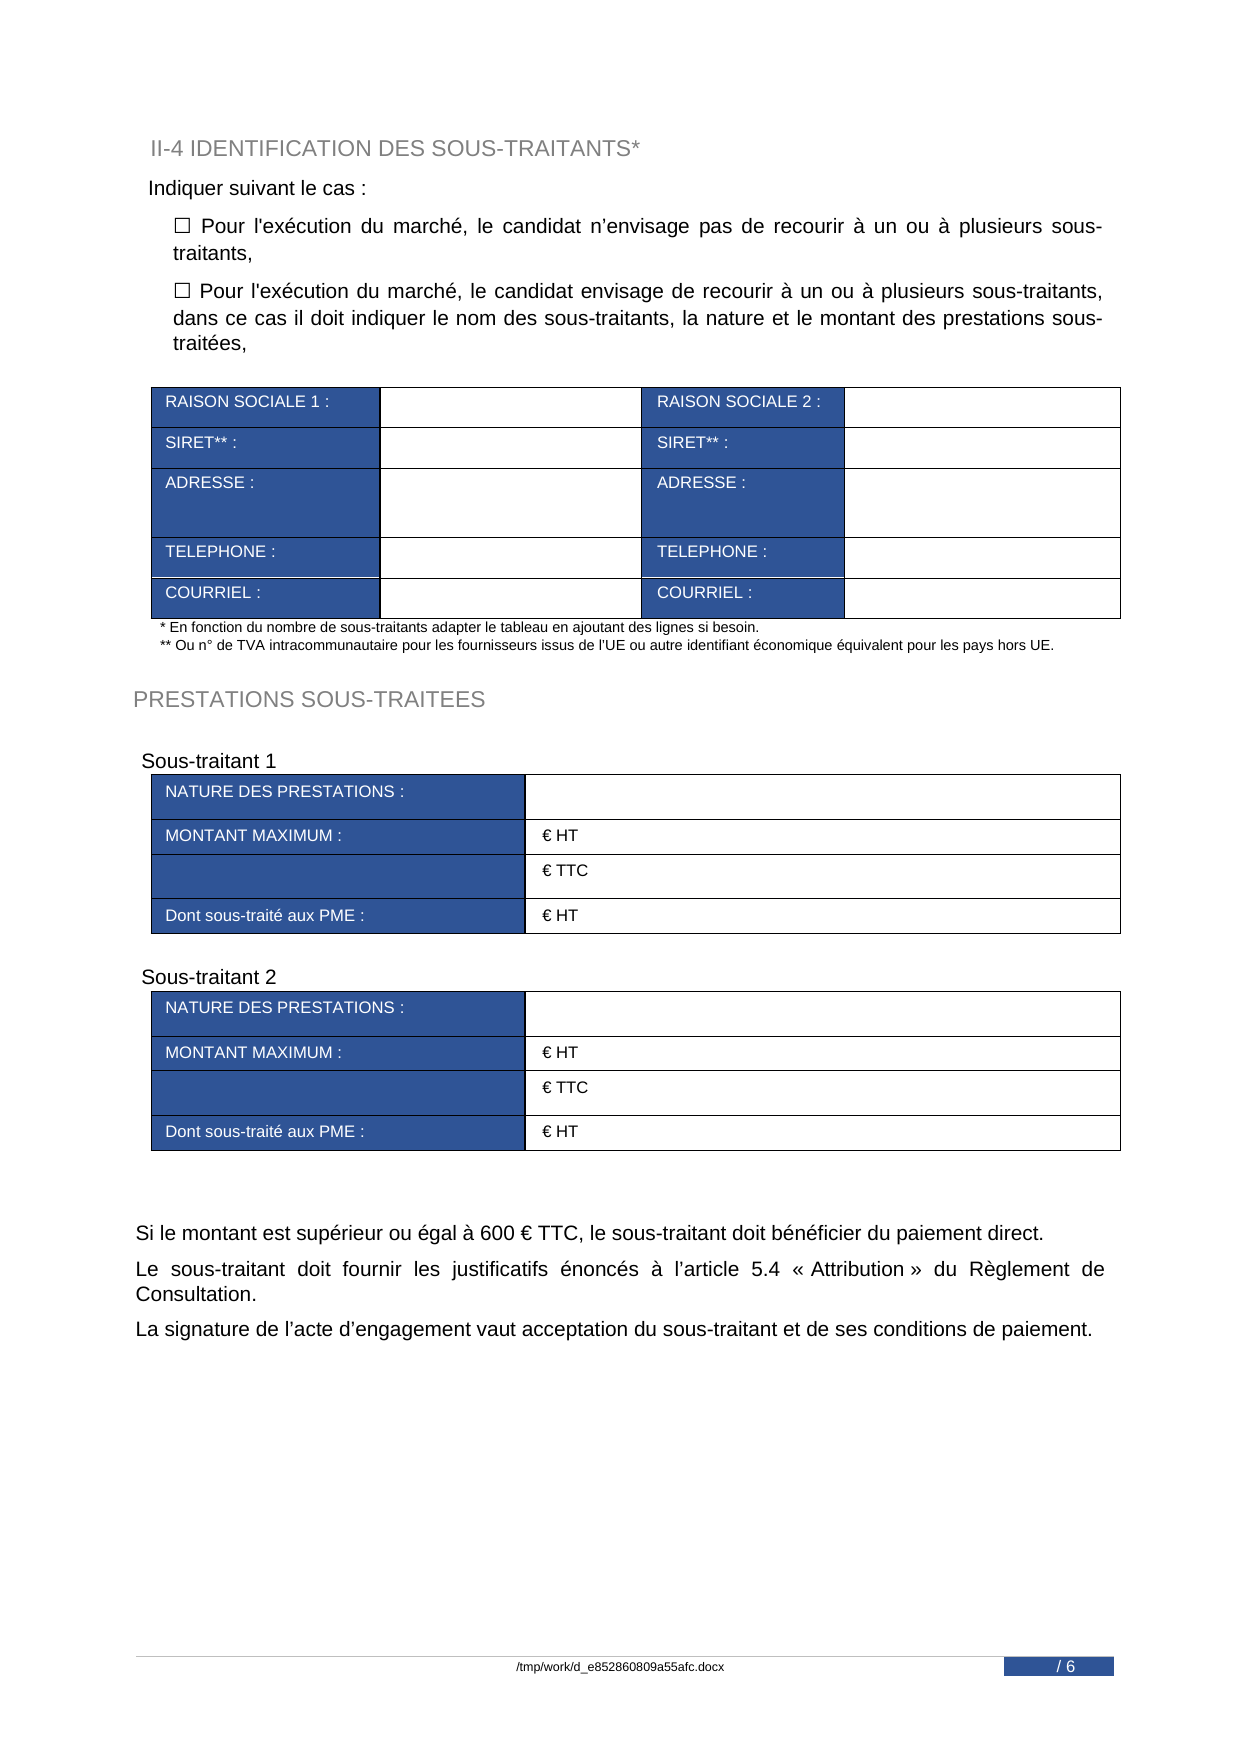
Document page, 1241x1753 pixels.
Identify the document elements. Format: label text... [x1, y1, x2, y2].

table_cell € HT [526, 820, 1120, 854]
text Sous-traitant 1 [135, 748, 1105, 772]
table_cell ADRESSE : [152, 469, 379, 537]
table_header RAISON SOCIALE 2 : [642, 388, 844, 427]
table_header NATURE DES PRESTATIONS : [152, 992, 524, 1036]
table_header [845, 388, 1120, 427]
text Pour l'exécution du marché, le candidat n’envisage pas de recourir à un ou à plusieurs sous-traitants, [173, 211, 1105, 264]
text ** Ou n° de TVA intracommunautaire pour les fournisseurs issus de l’UE ou autre identifiant économique équivalent pour les pays hors UE. [160, 637, 1082, 654]
text Sous-traitant 2 [135, 965, 1105, 989]
table_header [526, 992, 1120, 1036]
table_cell [381, 538, 641, 577]
table_cell [152, 855, 524, 898]
table_header [526, 775, 1120, 819]
table_cell [845, 428, 1120, 468]
table_header NATURE DES PRESTATIONS : [152, 775, 524, 819]
text Indiquer suivant le cas : [148, 175, 1093, 199]
text Le sous-traitant doit fournir les justificatifs énoncés à l’article 5.4 « Attribution » du Règlement de Consultation. [135, 1256, 1105, 1306]
table_cell [381, 428, 641, 468]
table_cell MONTANT MAXIMUM : [152, 1037, 524, 1070]
table_cell € TTC [526, 1071, 1120, 1115]
table_cell [845, 538, 1120, 577]
table_cell COURRIEL : [642, 579, 844, 618]
table_header [381, 388, 641, 427]
table_cell [152, 1071, 524, 1115]
text Pour l'exécution du marché, le candidat envisage de recourir à un ou à plusieurs sous-traitants, dans ce cas il doit indiquer le nom des sous-traitants, la nature et le montant des prestations sous-traitées, [173, 276, 1105, 355]
table_cell € HT [526, 1116, 1120, 1150]
table_cell [845, 579, 1120, 618]
table_cell MONTANT MAXIMUM : [152, 820, 524, 854]
text La signature de l’acte d’engagement vaut acceptation du sous-traitant et de ses conditions de paiement. [135, 1317, 1105, 1341]
table_cell [381, 579, 641, 618]
table_cell [381, 469, 641, 537]
table_cell TELEPHONE : [642, 538, 844, 577]
table_cell ADRESSE : [642, 469, 844, 537]
table_cell € HT [526, 1037, 1120, 1070]
text PRESTATIONS SOUS-TRAITEES [133, 686, 1093, 712]
table_cell SIRET** : [642, 428, 844, 468]
table_cell € HT [526, 899, 1120, 933]
table_cell € TTC [526, 855, 1120, 898]
table_cell COURRIEL : [152, 579, 379, 618]
table_cell Dont sous-traité aux PME : [152, 899, 524, 933]
table_cell TELEPHONE : [152, 538, 379, 577]
table_cell SIRET** : [152, 428, 379, 468]
text Si le montant est supérieur ou égal à 600 € TTC, le sous-traitant doit bénéficier du paiement direct. [135, 1221, 1105, 1245]
table_cell [845, 469, 1120, 537]
table_cell Dont sous-traité aux PME : [152, 1116, 524, 1150]
table_header RAISON SOCIALE 1 : [152, 388, 379, 427]
text * En fonction du nombre de sous-traitants adapter le tableau en ajoutant des lignes si besoin. [160, 619, 1082, 636]
text II-4 IDENTIFICATION DES SOUS-TRAITANTS* [150, 135, 1093, 161]
